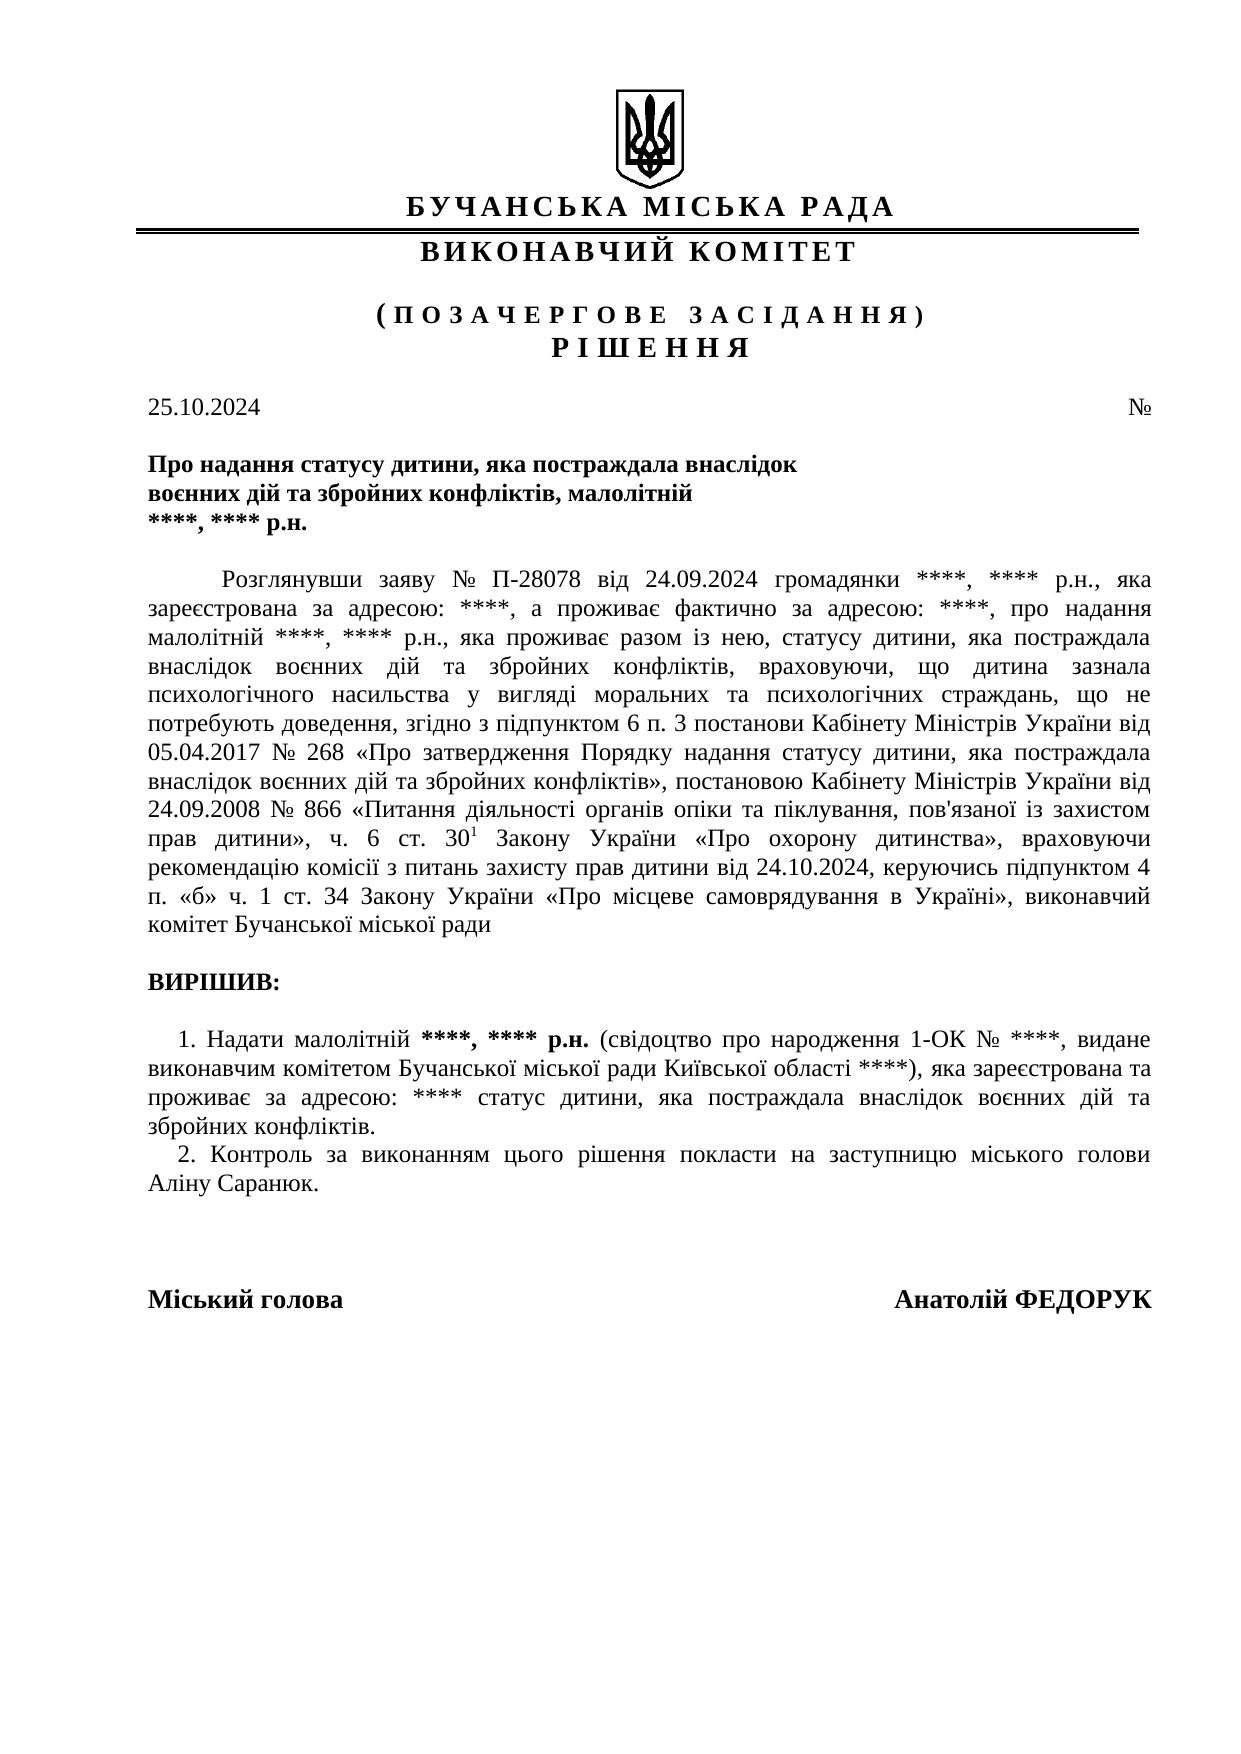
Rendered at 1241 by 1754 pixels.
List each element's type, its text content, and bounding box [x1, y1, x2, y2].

text Про надання статусу дитини, яка постраждала внаслідок воєнних дій та збройних конфліктів, малолітній [148, 449, 812, 507]
text БУЧАНСЬКА МІСЬКА РАДА [148, 189, 1152, 223]
table_header Анатолій ФЕДОРУК [650, 1283, 1163, 1314]
text 1. Надати малолітній ****, **** р.н. (свідоцтво про народження 1-ОК № ****, видане виконавчим комітетом Бучанської міської ради Київської області ****), яка зареєстрована та проживає за адресою: **** статус дитини, яка постраждала внаслідок воєнних дій та збройних конфліктів. [148, 1024, 1152, 1139]
text РІШЕННЯ [148, 330, 1152, 363]
text 2. Контроль за виконанням цього рішення покласти на заступницю міського голови Аліну Саранюк. [148, 1139, 1152, 1197]
table_header Міський голова [136, 1283, 649, 1314]
text ****, **** р.н. [148, 507, 812, 536]
table_header № [650, 392, 1163, 421]
table_header ВИКОНАВЧИЙ КОМІТЕТ [136, 234, 1139, 296]
text ВИРІШИВ: [148, 967, 1152, 996]
text (ПОЗАЧЕРГОВЕ ЗАСІДАННЯ) [148, 296, 1152, 330]
picture [614, 88, 685, 189]
table_header 25.10.2024 [136, 392, 649, 421]
text Розглянувши заяву № П-28078 від 24.09.2024 громадянки ****, **** р.н., яка зареєстрована за адресою: ****, а проживає фактично за адресою: ****, про надання малолітній ****, **** р.н., яка проживає разом із нею, статусу дитини, яка постраждала внаслідок воєнних дій та збройних конфліктів, враховуючи, що дитина зазнала психологічного насильства у вигляді моральних та психологічних страждань, що не потребують доведення, згідно з підпунктом 6 п. 3 постанови Кабінету Міністрів України від 05.04.2017 № 268 «Про затвердження Порядку надання статусу дитини, яка постраждала внаслідок воєнних дій та збройних конфліктів», постановою Кабінету Міністрів України від 24.09.2008 № 866 «Питання діяльності органів опіки та піклування, пов'язаної із захистом прав дитини», ч. 6 ст. 301 Закону України «Про охорону дитинства», враховуючи рекомендацію комісії з питань захисту прав дитини від 24.10.2024, керуючись підпунктом 4 п. «б» ч. 1 ст. 34 Закону України «Про місцеве самоврядування в Україні», виконавчий комітет Бучанської міської ради [148, 564, 1152, 938]
